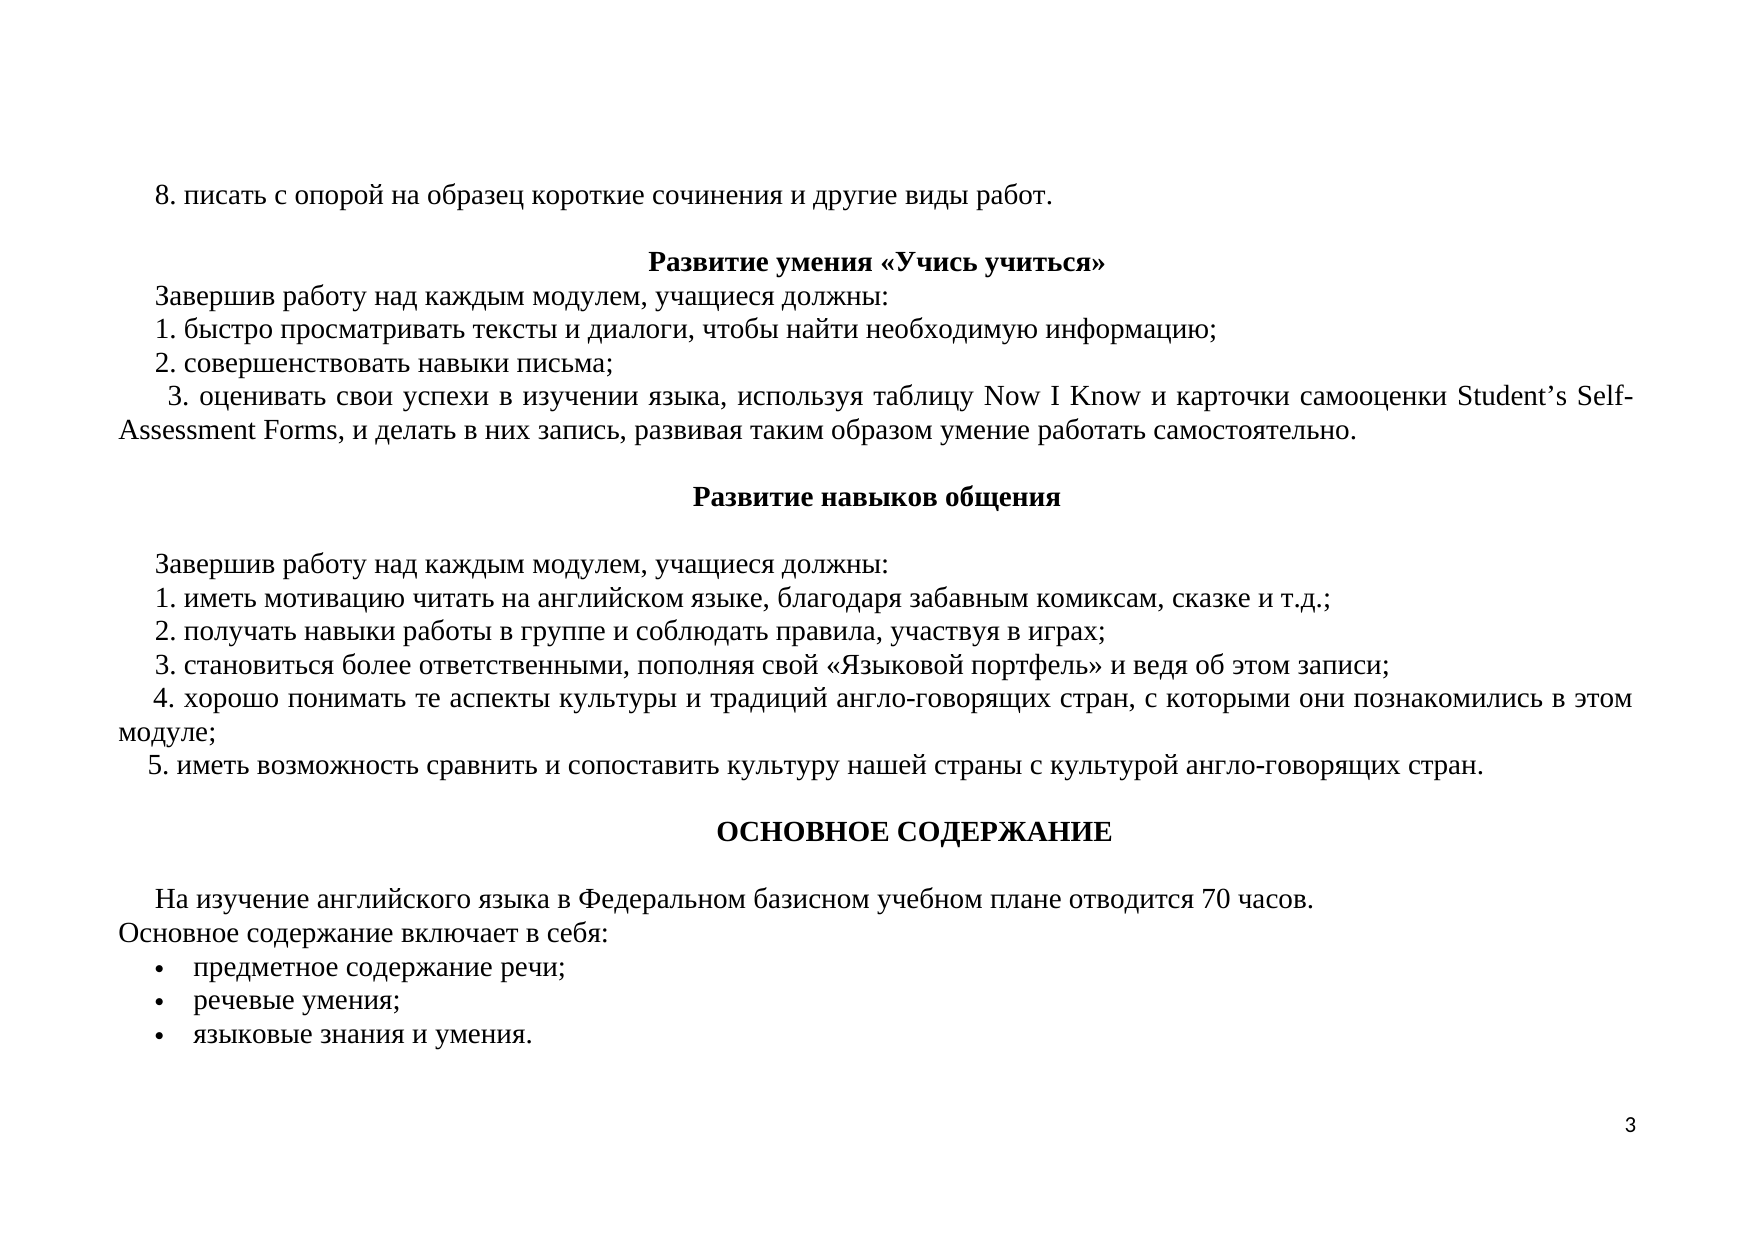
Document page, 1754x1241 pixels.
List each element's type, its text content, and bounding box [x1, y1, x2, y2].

text Завершив работу над каждым модулем, учащиеся должны: [118, 546, 1636, 580]
text Завершив работу над каждым модулем, учащиеся должны: [118, 278, 1636, 311]
text 1. быстро просматривать тексты и диалоги, чтобы найти необходимую информацию; [118, 311, 1636, 345]
list предметное содержание речи; [156, 949, 1636, 982]
list языковые знания и умения. [156, 1016, 1636, 1049]
text Развитие умения «Учись учиться» [118, 244, 1636, 278]
text 4. хорошо понимать те аспекты культуры и традиций англо-говорящих стран, с которыми они познакомились в этом модуле; [118, 680, 1636, 747]
text 3. становиться более ответственными, пополняя свой «Языковой портфель» и ведя об этом записи; [118, 647, 1636, 680]
list речевые умения; [156, 982, 1636, 1016]
text 5. иметь возможность сравнить и сопоставить культуру нашей страны с культурой англо-говорящих стран. [118, 747, 1636, 781]
text Развитие навыков общения [118, 479, 1636, 513]
text ОСНОВНОЕ СОДЕРЖАНИЕ [118, 814, 1636, 848]
text 3. оценивать свои успехи в изучении языка, используя таблицу Now I Know и карточки самооценки Student’s Self-Assessment Forms, и делать в них запись, развивая таким образом умение работать самостоятельно. [118, 378, 1636, 446]
text 2. совершенствовать навыки письма; [118, 345, 1636, 378]
text Основное содержание включает в себя: [118, 915, 1636, 949]
text 2. получать навыки работы в группе и соблюдать правила, участвуя в играх; [118, 613, 1636, 647]
text На изучение английского языка в Федеральном базисном учебном плане отводится 70 часов. [118, 882, 1636, 915]
text 8. писать с опорой на образец короткие сочинения и другие виды работ. [118, 177, 1636, 211]
text 1. иметь мотивацию читать на английском языке, благодаря забавным комиксам, сказке и т.д.; [118, 580, 1636, 613]
